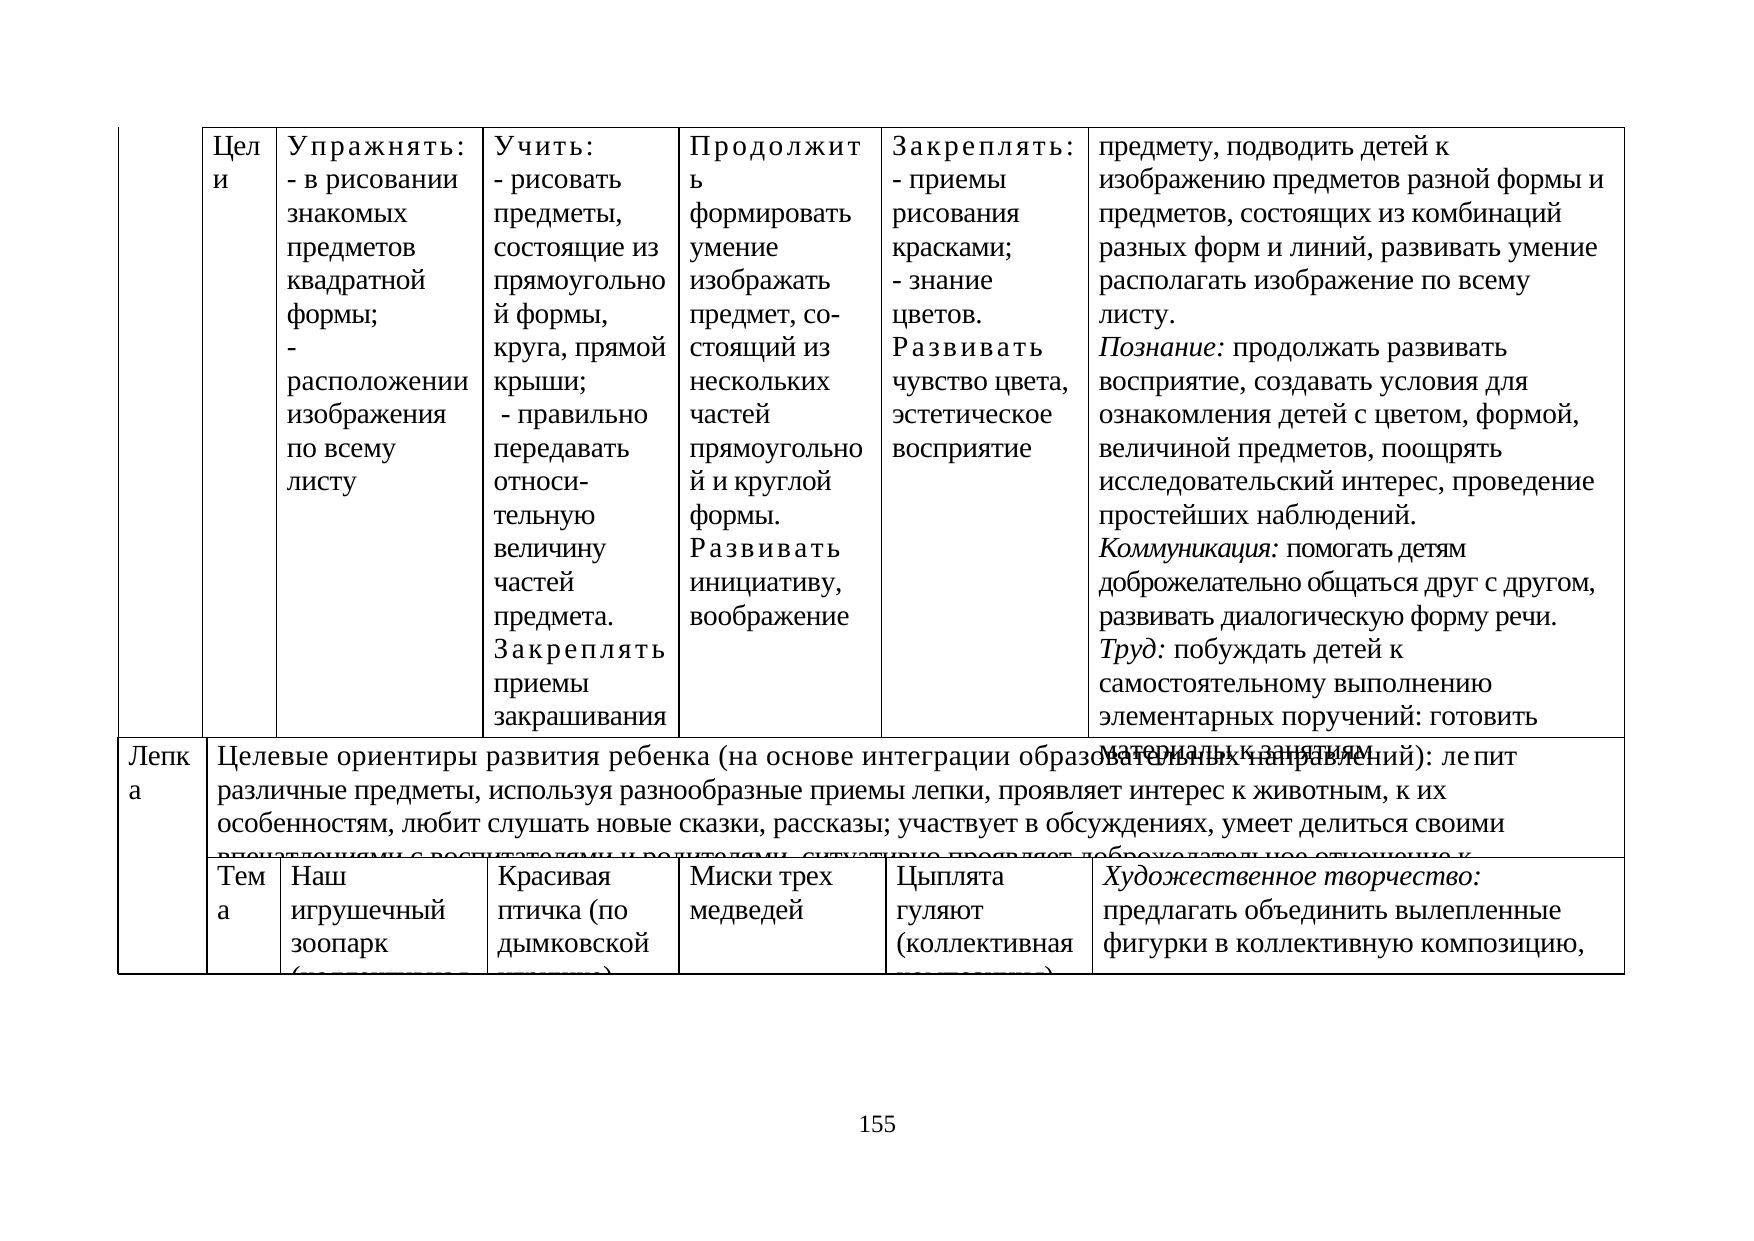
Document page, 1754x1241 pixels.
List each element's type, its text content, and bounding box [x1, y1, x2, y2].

table_cell Миски трех медведей [680, 858, 885, 973]
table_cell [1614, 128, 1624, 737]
table_cell Учить: - рисовать предметы, состоящие из прямоугольной формы, круга, прямой крыши; - правильно передавать относительную величину частей предмета. Закреплять приемы закрашивания [484, 128, 678, 737]
table_cell Закреплять: - приемы рисования красками; - знание цветов. Развивать чувство цвета, эстетическое восприятие [882, 128, 1088, 737]
table_cell Продолжить формировать умение изображать предмет, состоящий из нескольких частей прямоугольной и круглой формы. Развивать инициативу, воображение [680, 128, 881, 737]
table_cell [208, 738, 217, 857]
table_cell Упражнять: - в рисовании знакомых предметов квадратной формы; - расположении изображения по всему листу [277, 128, 482, 737]
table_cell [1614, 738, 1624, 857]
table_cell Лепка [119, 738, 206, 973]
table_cell Тема [208, 858, 280, 973]
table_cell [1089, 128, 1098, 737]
table_cell Цели [203, 128, 276, 737]
